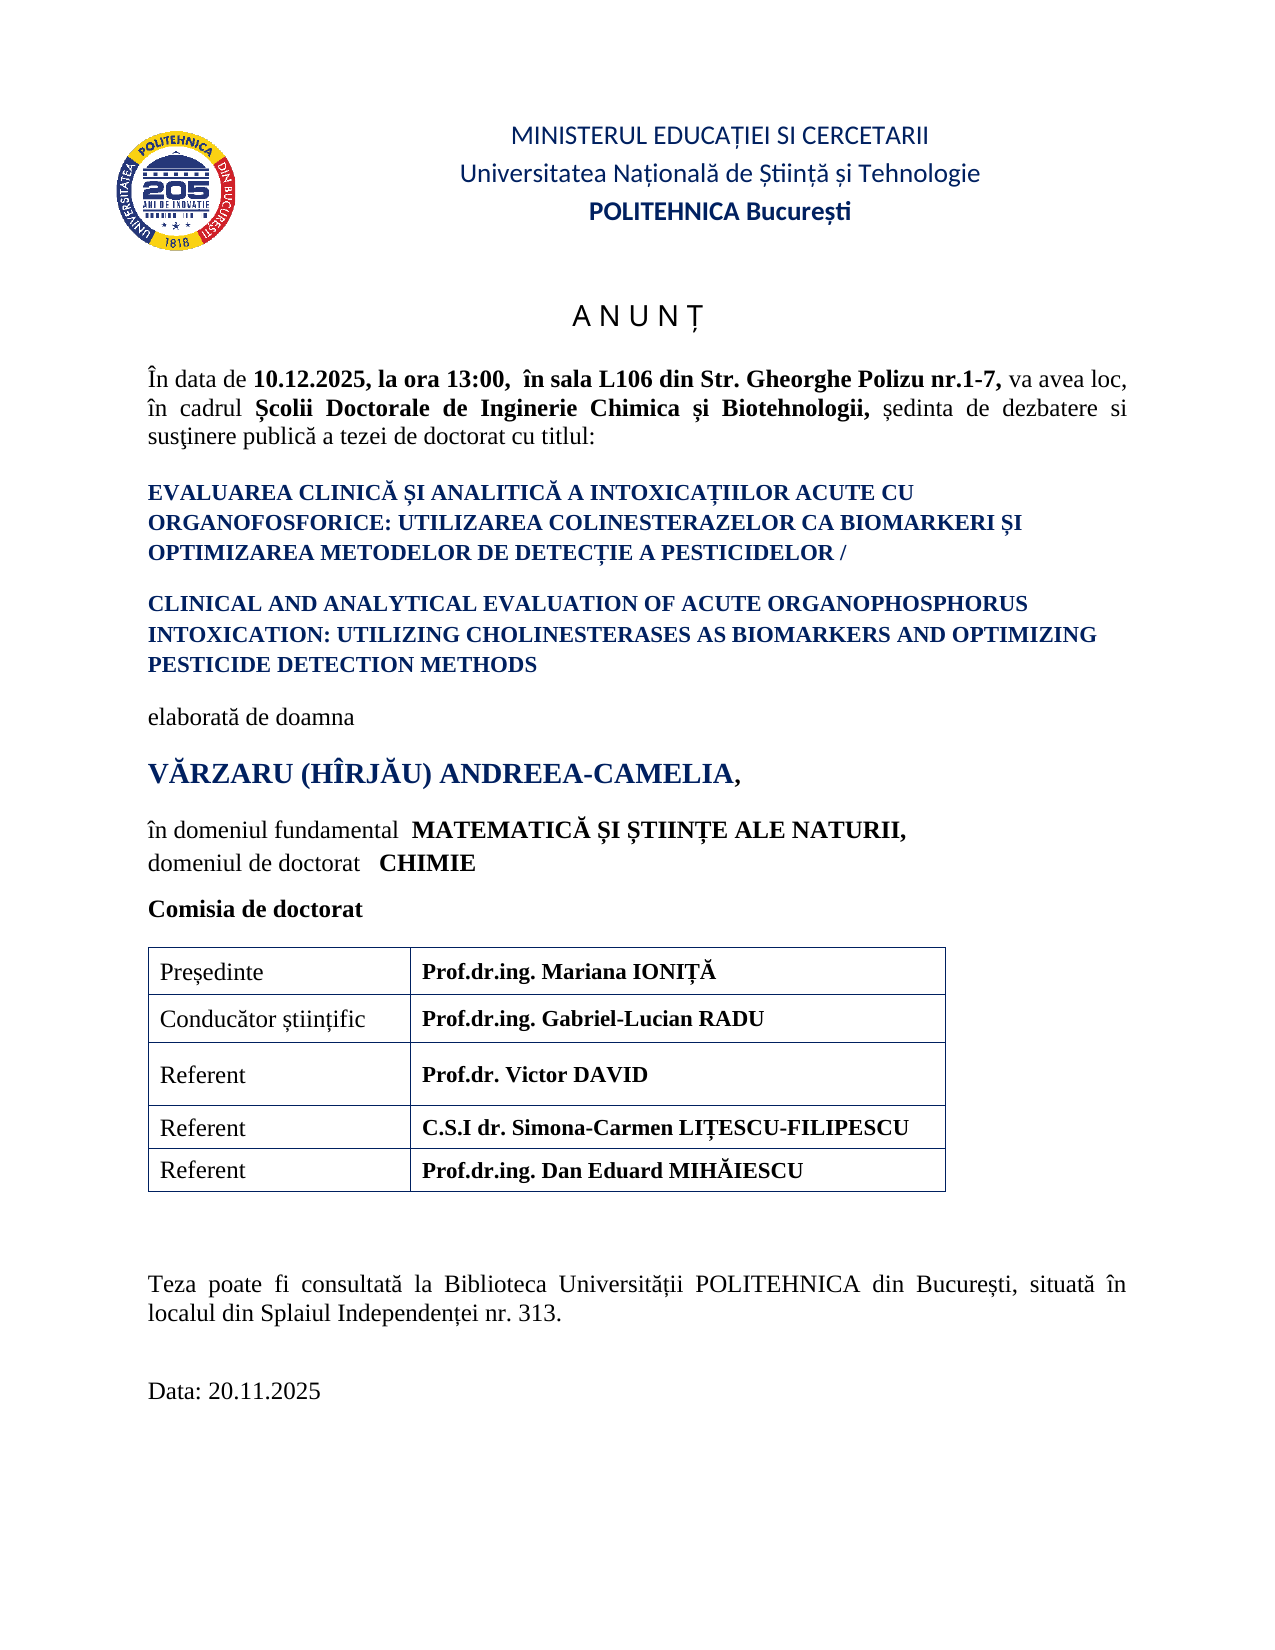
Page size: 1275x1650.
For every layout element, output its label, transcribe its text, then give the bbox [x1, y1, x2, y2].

text elaborată de doamna [148, 702, 1127, 731]
text CLINICAL AND ANALYTICAL EVALUATION OF ACUTE ORGANOPHOSPHORUS INTOXICATION: UTILIZING CHOLINESTERASES AS BIOMARKERS AND OPTIMIZING PESTICIDE DETECTION METHODS [148, 590, 1127, 677]
table_cell Conducător științific [149, 995, 410, 1042]
text A N U N Ț [148, 296, 1127, 335]
table_header MINISTERUL EDUCAȚIEI SI CERCETARII Universitatea Națională de Știință și Tehnologie POLITEHNICA București [260, 118, 1184, 267]
text în domeniul fundamental MATEMATICĂ ȘI ȘTIINȚE ALE NATURII, domeniul de doctorat CHIMIE [148, 815, 1127, 877]
text Teza poate fi consultată la Biblioteca Universității POLITEHNICA din București, situată în localul din Splaiul Independenței nr. 313. [148, 1269, 1127, 1356]
text VĂRZARU (HÎRJĂU) ANDREEA-CAMELIA, [148, 756, 1127, 789]
text EVALUAREA CLINICĂ ȘI ANALITICĂ A INTOXICAȚIILOR ACUTE CU ORGANOFOSFORICE: UTILIZAREA COLINESTERAZELOR CA BIOMARKERI ȘI OPTIMIZAREA METODELOR DE DETECȚIE A PESTICIDELOR / [148, 479, 1127, 566]
text În data de 10.12.2025, la ora 13:00, în sala L106 din Str. Gheorghe Polizu nr.1-7, va avea loc, în cadrul Școlii Doctorale de Inginerie Chimica și Biotehnologii, ședinta de dezbatere si susţinere publică a tezei de doctorat cu titlul: [148, 364, 1127, 450]
table_cell Referent [149, 1149, 410, 1191]
table_cell Prof.dr.ing. Dan Eduard MIHĂIESCU [411, 1149, 945, 1191]
picture [116, 131, 235, 251]
table_cell Referent [149, 1043, 410, 1105]
table_cell C.S.I dr. Simona-Carmen LIȚESCU-FILIPESCU [411, 1106, 945, 1148]
text Data: 20.11.2025 [148, 1376, 1127, 1405]
table_header Președinte [149, 948, 410, 994]
text Comisia de doctorat [148, 894, 1127, 922]
table_cell Prof.dr.ing. Gabriel-Lucian RADU [411, 995, 945, 1042]
table_cell Prof.dr. Victor DAVID [411, 1043, 945, 1105]
table_header [91, 118, 260, 267]
table_header Prof.dr.ing. Mariana IONIȚĂ [411, 948, 945, 994]
table_cell Referent [149, 1106, 410, 1148]
